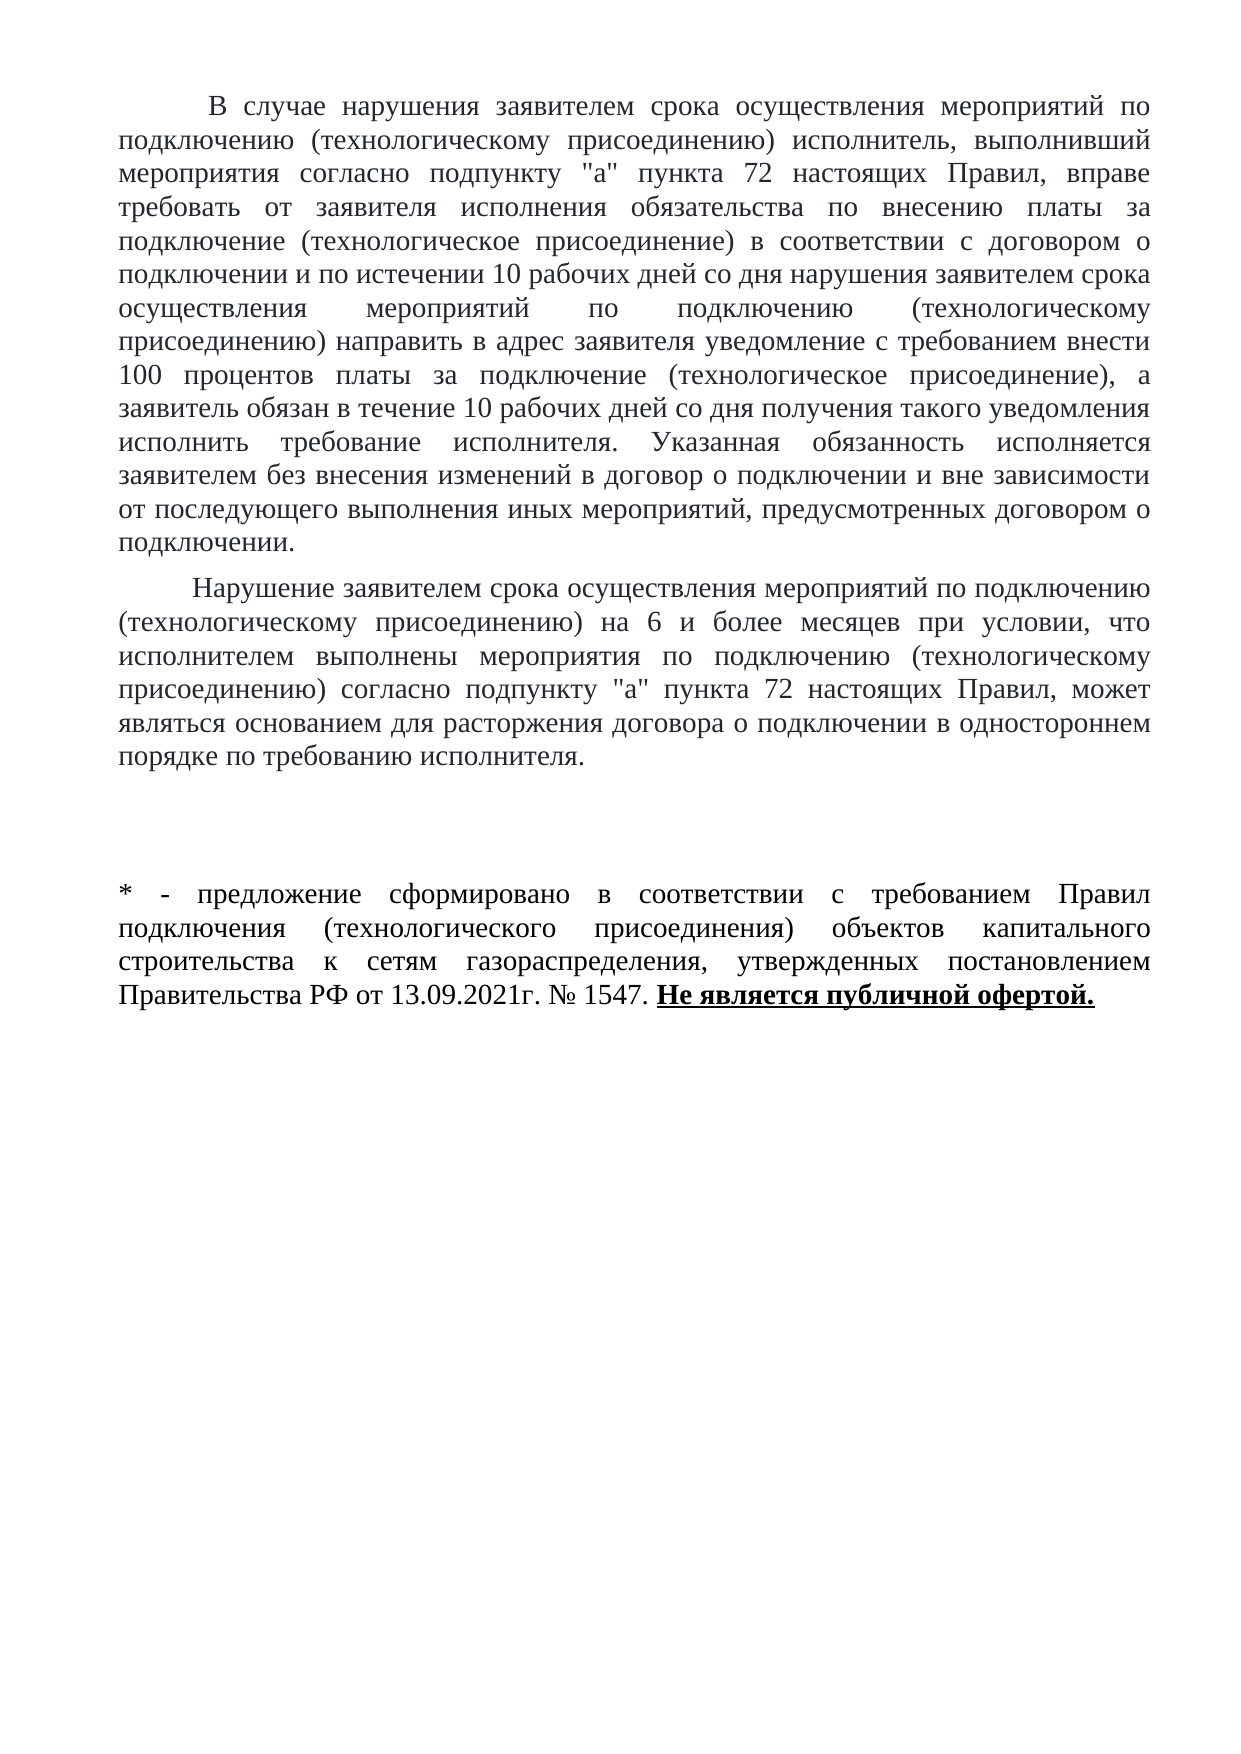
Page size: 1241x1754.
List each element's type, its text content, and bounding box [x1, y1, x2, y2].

text * - предложение сформировано в соответствии с требованием Правил подключения (технологического присоединения) объектов капитального строительства к сетям газораспределения, утвержденных постановлением Правительства РФ от 13.09.2021г. № 1547. Не является публичной офертой. [118, 876, 1152, 1011]
text Нарушение заявителем срока осуществления мероприятий по подключению (технологическому присоединению) на 6 и более месяцев при условии, что исполнителем выполнены мероприятия по подключению (технологическому присоединению) согласно подпункту "а" пункта 72 настоящих Правил, может являться основанием для расторжения договора о подключении в одностороннем порядке по требованию исполнителя. [118, 571, 1152, 772]
text В случае нарушения заявителем срока осуществления мероприятий по подключению (технологическому присоединению) исполнитель, выполнивший мероприятия согласно подпункту "а" пункта 72 настоящих Правил, вправе требовать от заявителя исполнения обязательства по внесению платы за подключение (технологическое присоединение) в соответствии с договором о подключении и по истечении 10 рабочих дней со дня нарушения заявителем срока осуществления мероприятий по подключению (технологическому присоединению) направить в адрес заявителя уведомление с требованием внести 100 процентов платы за подключение (технологическое присоединение), а заявитель обязан в течение 10 рабочих дней со дня получения такого уведомления исполнить требование исполнителя. Указанная обязанность исполняется заявителем без внесения изменений в договор о подключении и вне зависимости от последующего выполнения иных мероприятий, предусмотренных договором о подключении. [118, 88, 1152, 558]
